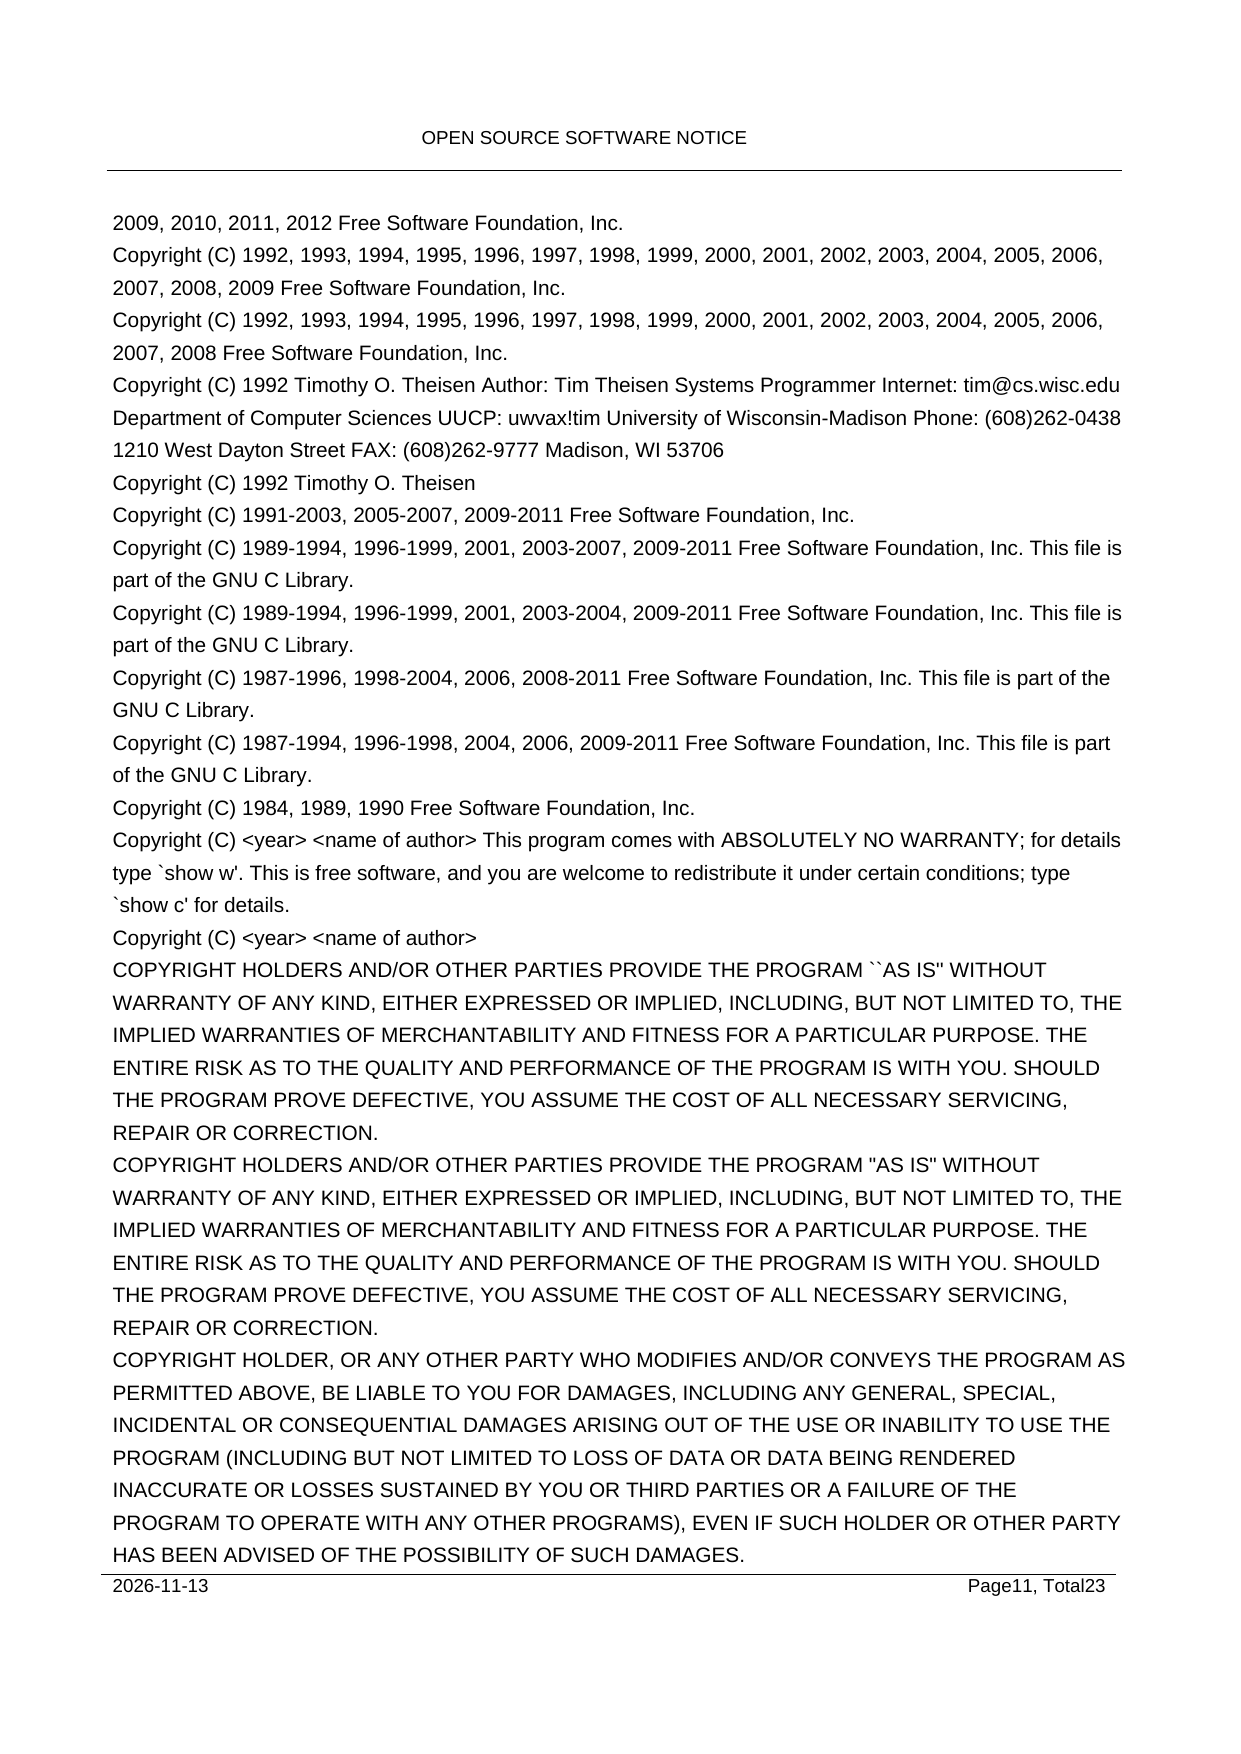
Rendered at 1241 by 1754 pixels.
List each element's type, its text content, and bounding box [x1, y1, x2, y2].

text Copyright (C) 1984, 1989, 1990 Free Software Foundation, Inc. [112, 791, 1128, 824]
text Copyright (C) 1989-1994, 1996-1999, 2001, 2003-2004, 2009-2011 Free Software Foundation, Inc. This file is part of the GNU C Library. [112, 596, 1128, 661]
text COPYRIGHT HOLDERS AND/OR OTHER PARTIES PROVIDE THE PROGRAM "AS IS" WITHOUT WARRANTY OF ANY KIND, EITHER EXPRESSED OR IMPLIED, INCLUDING, BUT NOT LIMITED TO, THE IMPLIED WARRANTIES OF MERCHANTABILITY AND FITNESS FOR A PARTICULAR PURPOSE. THE ENTIRE RISK AS TO THE QUALITY AND PERFORMANCE OF THE PROGRAM IS WITH YOU. SHOULD THE PROGRAM PROVE DEFECTIVE, YOU ASSUME THE COST OF ALL NECESSARY SERVICING, REPAIR OR CORRECTION. [112, 1149, 1128, 1344]
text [112, 206, 1128, 239]
text COPYRIGHT HOLDERS AND/OR OTHER PARTIES PROVIDE THE PROGRAM ``AS IS'' WITHOUT WARRANTY OF ANY KIND, EITHER EXPRESSED OR IMPLIED, INCLUDING, BUT NOT LIMITED TO, THE IMPLIED WARRANTIES OF MERCHANTABILITY AND FITNESS FOR A PARTICULAR PURPOSE. THE ENTIRE RISK AS TO THE QUALITY AND PERFORMANCE OF THE PROGRAM IS WITH YOU. SHOULD THE PROGRAM PROVE DEFECTIVE, YOU ASSUME THE COST OF ALL NECESSARY SERVICING, REPAIR OR CORRECTION. [112, 954, 1128, 1149]
text Copyright (C) 1991-2003, 2005-2007, 2009-2011 Free Software Foundation, Inc. [112, 499, 1128, 531]
text Copyright (C) 1992 Timothy O. Theisen [112, 466, 1128, 499]
text Copyright (C) 1992, 1993, 1994, 1995, 1996, 1997, 1998, 1999, 2000, 2001, 2002, 2003, 2004, 2005, 2006, 2007, 2008 Free Software Foundation, Inc. [112, 304, 1128, 369]
text Copyright (C) 1992, 1993, 1994, 1995, 1996, 1997, 1998, 1999, 2000, 2001, 2002, 2003, 2004, 2005, 2006, 2007, 2008, 2009 Free Software Foundation, Inc. [112, 239, 1128, 304]
text Copyright (C) <year> <name of author> This program comes with ABSOLUTELY NO WARRANTY; for details type `show w'. This is free software, and you are welcome to redistribute it under certain conditions; type `show c' for details. [112, 824, 1128, 921]
text Copyright (C) 1992 Timothy O. Theisen Author: Tim Theisen Systems Programmer Internet: tim@cs.wisc.edu Department of Computer Sciences UUCP: uwvax!tim University of Wisconsin-Madison Phone: (608)262-0438 1210 West Dayton Street FAX: (608)262-9777 Madison, WI 53706 [112, 369, 1128, 466]
text COPYRIGHT HOLDER, OR ANY OTHER PARTY WHO MODIFIES AND/OR CONVEYS THE PROGRAM AS PERMITTED ABOVE, BE LIABLE TO YOU FOR DAMAGES, INCLUDING ANY GENERAL, SPECIAL, INCIDENTAL OR CONSEQUENTIAL DAMAGES ARISING OUT OF THE USE OR INABILITY TO USE THE PROGRAM (INCLUDING BUT NOT LIMITED TO LOSS OF DATA OR DATA BEING RENDERED INACCURATE OR LOSSES SUSTAINED BY YOU OR THIRD PARTIES OR A FAILURE OF THE PROGRAM TO OPERATE WITH ANY OTHER PROGRAMS), EVEN IF SUCH HOLDER OR OTHER PARTY HAS BEEN ADVISED OF THE POSSIBILITY OF SUCH DAMAGES. [112, 1344, 1128, 1571]
text Copyright (C) <year> <name of author> [112, 921, 1128, 954]
text Copyright (C) 1989-1994, 1996-1999, 2001, 2003-2007, 2009-2011 Free Software Foundation, Inc. This file is part of the GNU C Library. [112, 531, 1128, 596]
text Copyright (C) 1987-1994, 1996-1998, 2004, 2006, 2009-2011 Free Software Foundation, Inc. This file is part of the GNU C Library. [112, 726, 1128, 791]
text Copyright (C) 1987-1996, 1998-2004, 2006, 2008-2011 Free Software Foundation, Inc. This file is part of the GNU C Library. [112, 661, 1128, 726]
